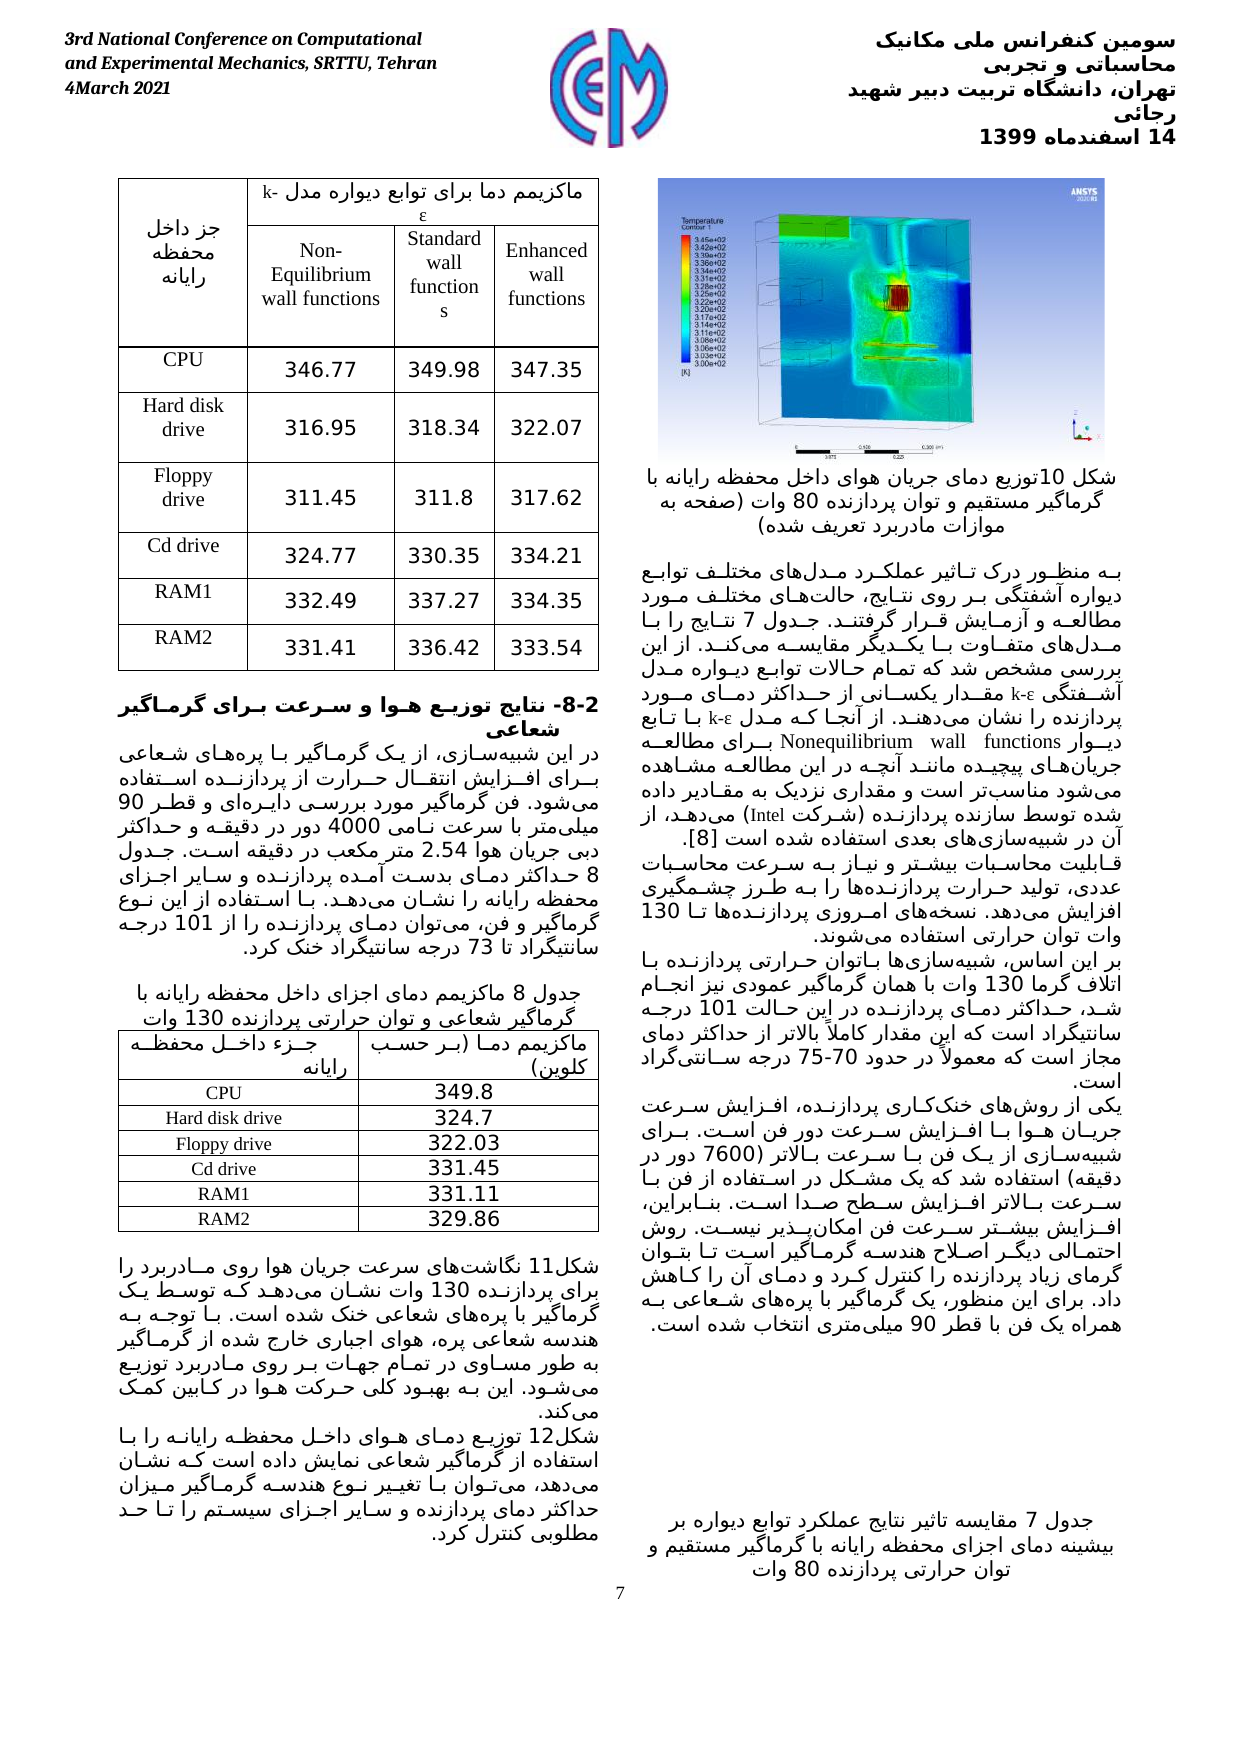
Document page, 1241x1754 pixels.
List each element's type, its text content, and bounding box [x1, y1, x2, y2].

table_cell 311.8 [395, 463, 494, 532]
text جدول 7 مقایسه تاثیر نتایج عملکرد توابع دیواره بر بیشینه دمای اجزای محفظه رایانه با گرماگیر مستقیم و توان حرارتی پردازنده 80 وات [641, 1508, 1122, 1581]
table_cell 331.11 [359, 1182, 598, 1206]
table_cell 346.77 [248, 348, 394, 392]
table_cell 330.35 [395, 533, 494, 578]
table_cell 347.35 [495, 348, 598, 392]
table_cell Non-Equilibrium wall functions [248, 226, 394, 346]
table_cell Cd drive [119, 1156, 358, 1181]
table_cell CPU [119, 348, 247, 392]
table_cell RAM2 [119, 625, 247, 670]
text به منظور درک تاثیر عملکرد مدل‌های مختلف توابع دیواره آشفتگی بر روی نتایج، حالت‌های مختلف مورد مطالعه و آزمایش قرار گرفتند. جدول 7 نتایج را با مدل‌های متفاوت با یکدیگر مقایسه می‌کند. از این بررسی مشخص شد که تمام حالات توابع دیواره مدل آشفتگی k-ε مقدار یکسانی از حداکثر دمای مورد پردازنده را نشان می‌دهند. از آنجا که مدل k-ε با تابع دیوار Nonequilibrium wall functions برای مطالعه جریان‌های پیچیده مانند آنچه در این مطالعه مشاهده می‌شود مناسب‌تر است و مقداری نزدیک به مقادیر داده شده توسط سازنده پردازنده (شرکت Intel) می‌دهد، از آن در شبیه‌سازی‌های بعدی استفاده شده است [8]. [641, 559, 1122, 851]
table_cell 331.41 [248, 625, 394, 670]
text شکل11 نگاشت‌های سرعت جریان هوا روی مادربرد را برای پردازنده 130 وات نشان می‌دهد که توسط یک گرماگیر با پره‌های شعاعی خنک شده است. با توجه به هندسه شعاعی پره، هوای اجباری خارج شده از گرماگیر به طور مساوی در تمام جهات بر روی مادربرد توزیع می‌شود. این به بهبود کلی حرکت هوا در کابین کمک می‌کند. [118, 1254, 599, 1424]
table_cell Hard disk drive [119, 393, 247, 462]
table_cell 336.42 [395, 625, 494, 670]
list 8-2- نتایج توزیع هوا و سرعت برای گرماگیر شعاعی [118, 693, 599, 741]
table_cell Floppy drive [119, 1131, 358, 1155]
table_cell 311.45 [248, 463, 394, 532]
table_header جزء داخل محفظه رایانه [119, 1031, 358, 1079]
table_cell 316.95 [248, 393, 394, 462]
table_cell 324.7 [359, 1106, 598, 1130]
table_cell Cd drive [119, 533, 247, 578]
text در این شبیه‌سازی، از یک گرماگیر با پره‌های شعاعی برای افزایش انتقال حرارت از پردازنده استفاده می‌شود. فن گرماگیر مورد بررسی دایره‌ای و قطر 90 میلی‌متر با سرعت نامی 4000 دور در دقیقه و حداکثر دبی جریان هوا 2.54 متر مکعب در دقیقه است. جدول 8 حداکثر دمای بدست آمده پردازنده و سایر اجزای محفظه رایانه را نشان می‌دهد. با استفاده از این نوع گرماگیر و فن، می‌توان دمای پردازنده را از 101 درجه سانتیگراد تا 73 درجه سانتیگراد خنک کرد. [118, 741, 599, 960]
table_cell 332.49 [248, 579, 394, 624]
text قابلیت محاسبات بیشتر و نیاز به سرعت محاسبات عددی، تولید حرارت پردازنده‌ها را به طرز چشمگیری افزایش می‌دهد. نسخه‌های امروزی پردازنده‌ها تا 130 وات توان حرارتی استفاده می‌شوند. [641, 851, 1122, 948]
table_cell CPU [119, 1080, 358, 1105]
text بر این اساس، شبیه‌سازی‌ها باتوان حرارتی پردازنده با اتلاف گرما 130 وات با همان گرماگیر عمودی نیز انجام شد، حداکثر دمای پردازنده در این حالت 101 درجه سانتیگراد است که این مقدار کاملاً بالاتر از حداکثر دمای مجاز است که معمولاً در حدود 70-75 درجه سانتی‌گراد است. [641, 948, 1122, 1093]
text یکی از روش‌های خنک‌کاری پردازنده، افزایش سرعت جریان هوا با افزایش سرعت دور فن است. برای شبیه‌سازی از یک فن با سرعت بالاتر (7600 دور در دقیقه) استفاده شد که یک مشکل در استفاده از فن با سرعت بالاتر افزایش سطح صدا است. بنابراین، افزایش بیشتر سرعت فن امکان‌پذیر نیست. روش احتمالی دیگر اصلاح هندسه گرماگیر است تا بتوان گرمای زیاد پردازنده را کنترل کرد و دمای آن را کاهش داد. برای این منظور، یک گرماگیر با پره‌های شعاعی به همراه یک فن با قطر 90 میلی‌متری انتخاب شده است. [641, 1093, 1122, 1336]
table_cell 331.45 [359, 1156, 598, 1181]
text شکل 10توزیع دمای جریان هوای داخل محفظه رایانه با گرماگیر مستقیم و توان پردازنده 80 وات (صفحه به موازات مادربرد تعریف شده) [641, 465, 1122, 538]
table_cell 329.86 [359, 1207, 598, 1231]
table_cell 349.8 [359, 1080, 598, 1105]
text جدول 8 ماکزیمم دمای اجزای داخل محفظه رایانه با گرماگیر شعاعی و توان حرارتی پردازنده 130 وات [118, 981, 599, 1030]
picture [657, 178, 1105, 465]
table_cell 322.03 [359, 1131, 598, 1155]
table_cell 334.21 [495, 533, 598, 578]
table_cell Enhanced wall functions [495, 226, 598, 346]
table_cell 349.98 [395, 348, 494, 392]
table_cell Floppy drive [119, 463, 247, 532]
table_cell Hard disk drive [119, 1106, 358, 1130]
table_cell 322.07 [495, 393, 598, 462]
text شکل12 توزیع دمای هوای داخل محفظه رایانه را با استفاده از گرماگیر شعاعی نمایش داده است که نشان می‌دهد، می‌توان با تغییر نوع هندسه گرماگیر میزان حداکثر دمای پردازنده و سایر اجزای سیستم را تا حد مطلوبی کنترل کرد. [118, 1424, 599, 1545]
table_header ماکزیمم دما برای توابع دیواره مدل k-ε [248, 179, 598, 225]
table_cell 334.35 [495, 579, 598, 624]
table_cell 318.34 [395, 393, 494, 462]
table_cell RAM1 [119, 579, 247, 624]
picture [550, 28, 682, 148]
table_header جز داخل محفظه رایانه [119, 179, 247, 346]
table_cell 333.54 [495, 625, 598, 670]
table_cell RAM2 [119, 1207, 358, 1231]
table_header ماکزیمم دما (بر حسب کلوین) [359, 1031, 598, 1079]
table_cell RAM1 [119, 1182, 358, 1206]
table_cell 337.27 [395, 579, 494, 624]
table_cell Standard wall functions [395, 226, 494, 346]
table_cell 317.62 [495, 463, 598, 532]
table_cell 324.77 [248, 533, 394, 578]
